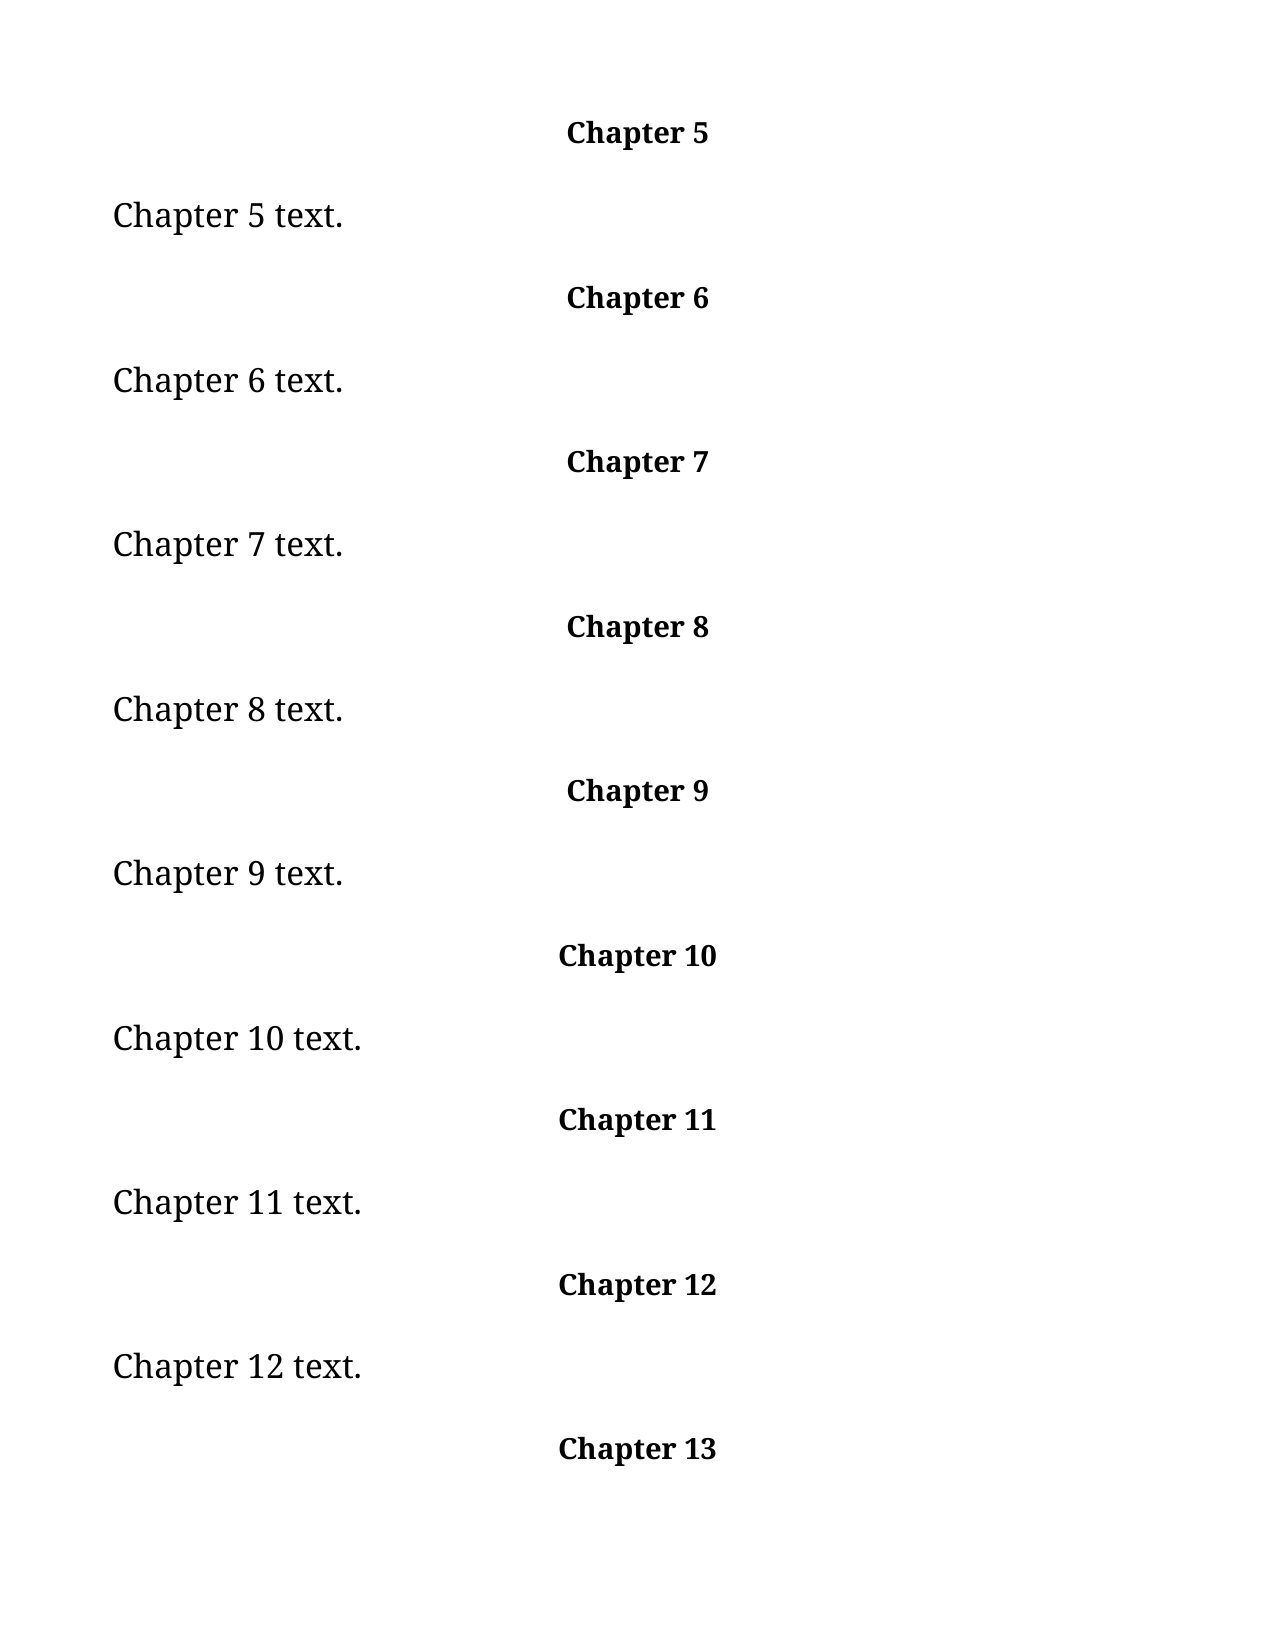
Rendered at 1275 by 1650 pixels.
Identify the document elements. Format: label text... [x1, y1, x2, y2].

text Chapter 9 text. [112, 850, 1162, 895]
subtitle Chapter 11 [112, 1099, 1162, 1139]
subtitle Chapter 7 [112, 441, 1162, 481]
subtitle Chapter 5 [112, 112, 1162, 152]
text Chapter 6 text. [112, 356, 1162, 402]
text Chapter 7 text. [112, 521, 1162, 566]
subtitle Chapter 9 [112, 770, 1162, 810]
text Chapter 5 text. [112, 192, 1162, 237]
subtitle Chapter 6 [112, 277, 1162, 317]
text Chapter 10 text. [112, 1014, 1162, 1060]
subtitle Chapter 12 [112, 1264, 1162, 1303]
subtitle Chapter 8 [112, 606, 1162, 646]
text Chapter 12 text. [112, 1343, 1162, 1389]
text Chapter 11 text. [112, 1179, 1162, 1224]
subtitle Chapter 10 [112, 935, 1162, 974]
text Chapter 8 text. [112, 685, 1162, 731]
subtitle Chapter 13 [112, 1428, 1162, 1468]
